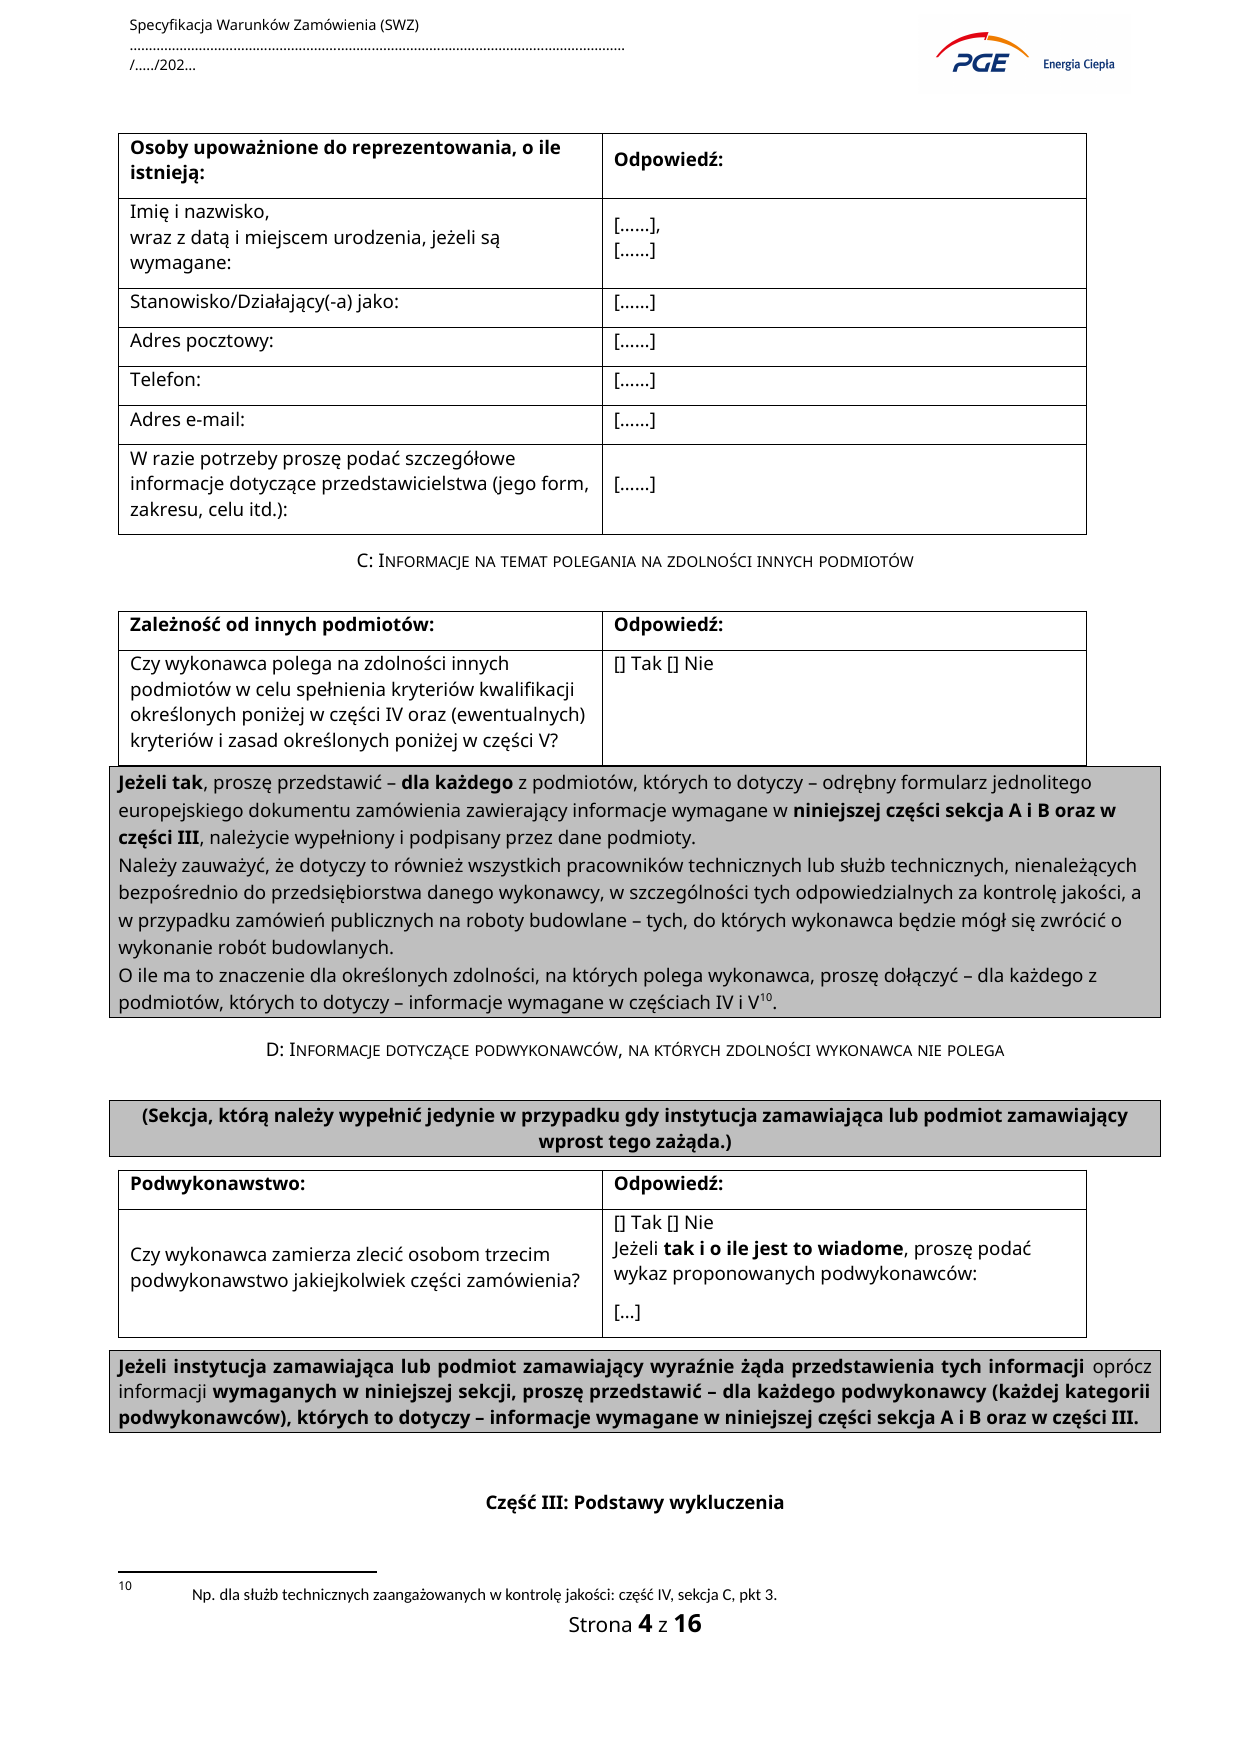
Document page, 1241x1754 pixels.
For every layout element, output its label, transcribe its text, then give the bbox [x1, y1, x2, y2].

table_cell Adres e-mail: [119, 406, 602, 444]
table_cell [] Tak [] Nie Jeżeli tak i o ile jest to wiadome, proszę podać wykaz proponowanych podwykonawców: […] [603, 1210, 1086, 1337]
table_cell Imię i nazwisko, wraz z datą i miejscem urodzenia, jeżeli są wymagane: [119, 199, 602, 288]
table_cell Czy wykonawca zamierza zlecić osobom trzecim podwykonawstwo jakiejkolwiek części zamówienia? [119, 1210, 602, 1337]
title Część III: Podstawy wykluczenia [118, 1490, 1152, 1515]
title C: Informacje na temat polegania na zdolności innych podmiotów [118, 547, 1152, 573]
table_cell Telefon: [119, 367, 602, 405]
table_header Osoby upoważnione do reprezentowania, o ile istnieją: [119, 134, 602, 197]
title (Sekcja, którą należy wypełnić jedynie w przypadku gdy instytucja zamawiająca lub podmiot zamawiający wprost tego zażąda.) [110, 1101, 1160, 1156]
table_cell [……] [603, 406, 1086, 444]
title Jeżeli instytucja zamawiająca lub podmiot zamawiający wyraźnie żąda przedstawienia tych informacji oprócz informacji wymaganych w niniejszej sekcji, proszę przedstawić – dla każdego podwykonawcy (każdej kategorii podwykonawców), których to dotyczy – informacje wymagane w niniejszej części sekcja A i B oraz w części III. [110, 1351, 1160, 1432]
table_header Podwykonawstwo: [119, 1171, 602, 1208]
table_cell [……] [603, 367, 1086, 405]
table_cell W razie potrzeby proszę podać szczegółowe informacje dotyczące przedstawicielstwa (jego form, zakresu, celu itd.): [119, 445, 602, 534]
text Jeżeli tak, proszę przedstawić – dla każdego z podmiotów, których to dotyczy – odrębny formularz jednolitego europejskiego dokumentu zamówienia zawierający informacje wymagane w niniejszej części sekcja A i B oraz w części III, należycie wypełniony i podpisany przez dane podmioty. Należy zauważyć, że dotyczy to również wszystkich pracowników technicznych lub służb technicznych, nienależących bezpośrednio do przedsiębiorstwa danego wykonawcy, w szczególności tych odpowiedzialnych za kontrolę jakości, a w przypadku zamówień publicznych na roboty budowlane – tych, do których wykonawca będzie mógł się zwrócić o wykonanie robót budowlanych. O ile ma to znaczenie dla określonych zdolności, na których polega wykonawca, proszę dołączyć – dla każdego z podmiotów, których to dotyczy – informacje wymagane w częściach IV i V. [110, 767, 1160, 1017]
table_cell [] Tak [] Nie [603, 651, 1086, 765]
table_header Odpowiedź: [603, 1171, 1086, 1208]
table_cell [……], [……] [603, 199, 1086, 288]
table_cell [……] [603, 289, 1086, 327]
table_cell Adres pocztowy: [119, 328, 602, 366]
table_cell Stanowisko/Działający(-a) jako: [119, 289, 602, 327]
title D: Informacje dotyczące podwykonawców, na których zdolności wykonawca nie polega [118, 1037, 1152, 1062]
picture [918, 14, 1131, 94]
table_cell [……] [603, 328, 1086, 366]
table_cell Czy wykonawca polega na zdolności innych podmiotów w celu spełnienia kryteriów kwalifikacji określonych poniżej w części IV oraz (ewentualnych) kryteriów i zasad określonych poniżej w części V? [119, 651, 602, 765]
table_header Odpowiedź: [603, 612, 1086, 649]
table_header Zależność od innych podmiotów: [119, 612, 602, 649]
table_header Odpowiedź: [603, 134, 1086, 197]
table_cell [……] [603, 445, 1086, 534]
